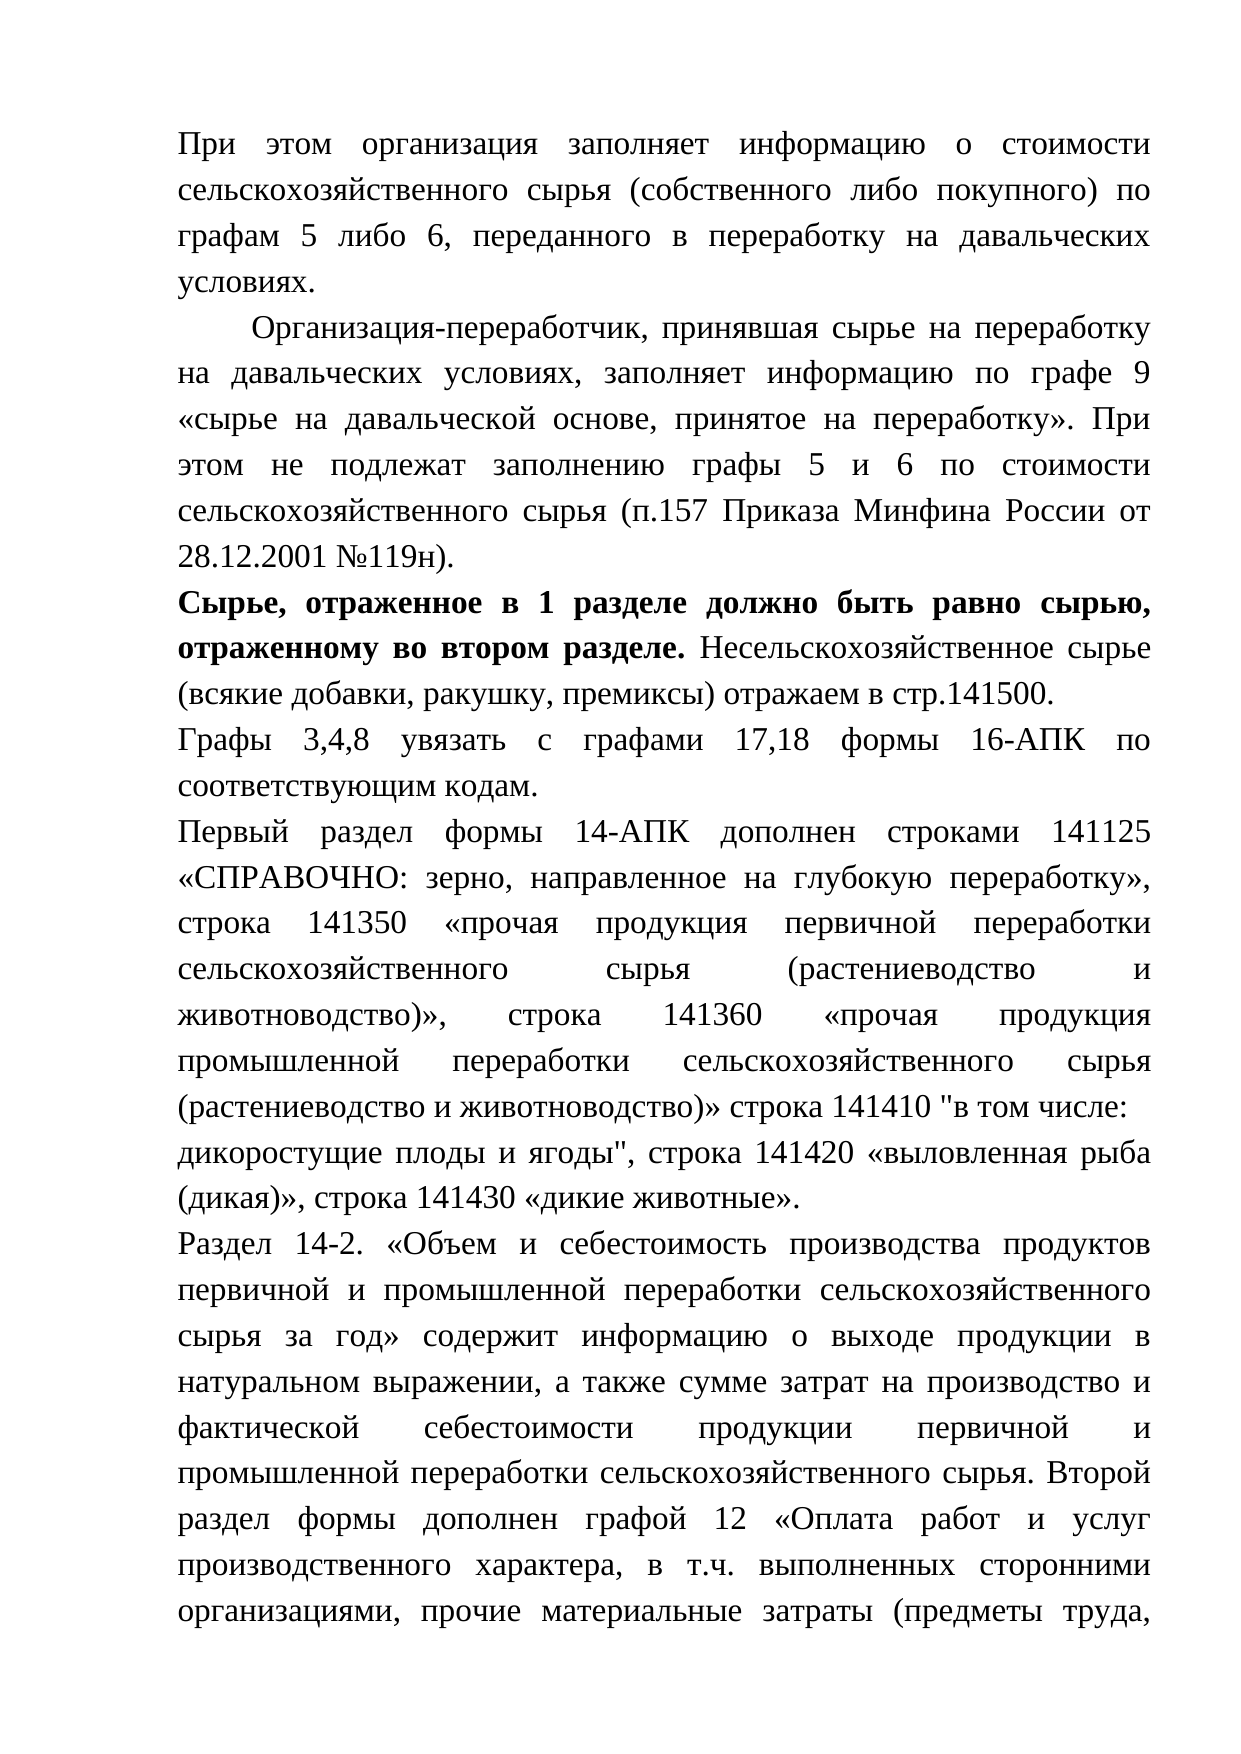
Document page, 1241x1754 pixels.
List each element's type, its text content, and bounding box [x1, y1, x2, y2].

text Организация-переработчик, принявшая сырье на переработку на давальческих условиях, заполняет информацию по графе 9 «сырье на давальческой основе, принятое на переработку». При этом не подлежат заполнению графы 5 и 6 по стоимости сельскохозяйственного сырья (п.157 Приказа Минфина России от 28.12.2001 №119н). [177, 301, 1152, 576]
text Первый раздел формы 14-АПК дополнен строками 141125 «СПРАВОЧНО: зерно, направленное на глубокую переработку», строка 141350 «прочая продукция первичной переработки сельскохозяйственного сырья (растениеводство и животноводство)», строка 141360 «прочая продукция промышленной переработки сельскохозяйственного сырья (растениеводство и животноводство)» строка 141410 "в том числе: [177, 806, 1152, 1126]
text Сырье, отраженное в 1 разделе должно быть равно сырью, отраженному во втором разделе. Несельскохозяйственное сырье (всякие добавки, ракушку, премиксы) отражаем в стр.141500. [177, 576, 1152, 714]
text Графы 3,4,8 увязать с графами 17,18 формы 16-АПК по соответствующим кодам. [177, 714, 1152, 806]
text дикоростущие плоды и ягоды", строка 141420 «выловленная рыба (дикая)», строка 141430 «дикие животные». [177, 1126, 1152, 1218]
text При этом организация заполняет информацию о стоимости сельскохозяйственного сырья (собственного либо покупного) по графам 5 либо 6, переданного в переработку на давальческих условиях. [177, 118, 1152, 301]
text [177, 1218, 1152, 1631]
